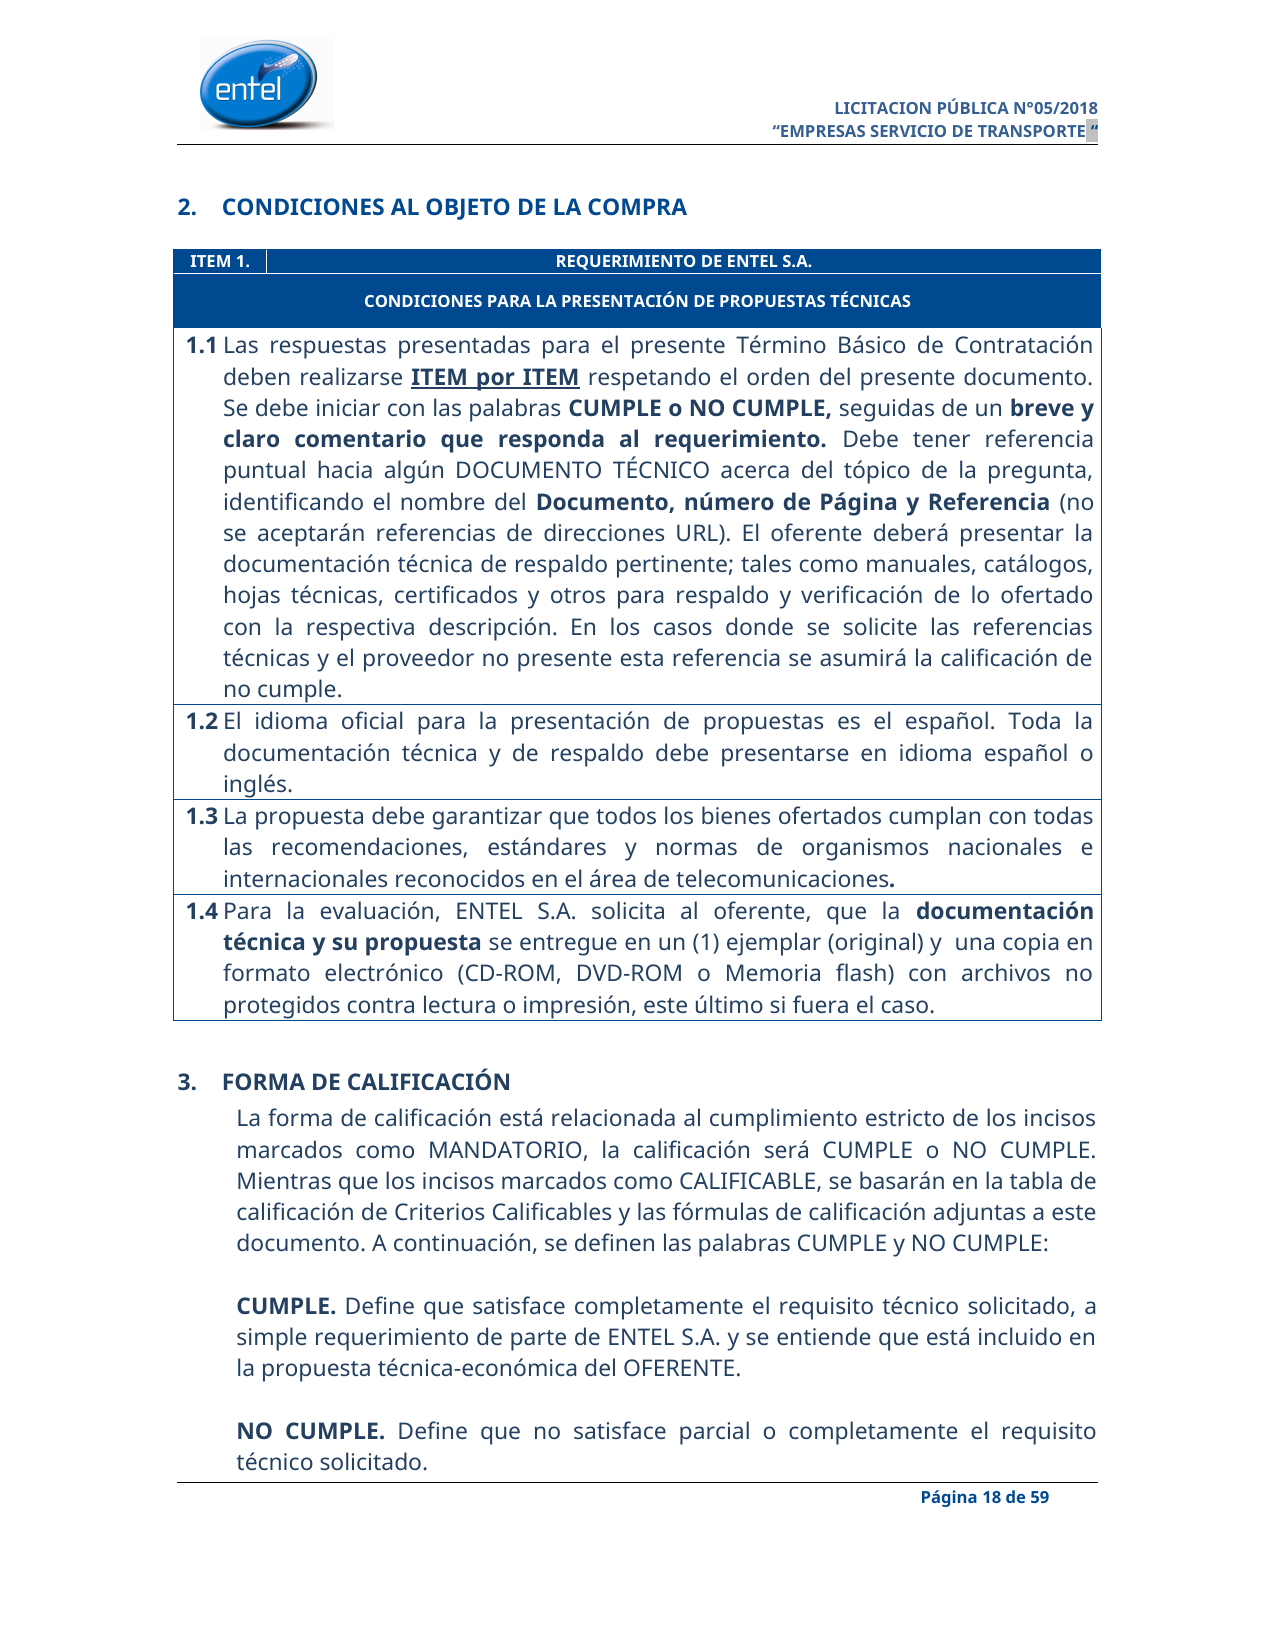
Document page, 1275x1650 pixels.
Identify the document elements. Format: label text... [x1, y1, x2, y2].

table_cell Para la evaluación, ENTEL S.A. solicita al oferente, que la documentación técnica y su propuesta se entregue en un (1) ejemplar (original) y una copia en formato electrónico (CD-ROM, DVD-ROM o Memoria flash) con archivos no protegidos contra lectura o impresión, este último si fuera el caso. [174, 895, 1101, 1020]
table_header ITEM 1. [174, 250, 266, 273]
text CUMPLE. Define que satisface completamente el requisito técnico solicitado, a simple requerimiento de parte de ENTEL S.A. y se entiende que está incluido en la propuesta técnica-económica del OFERENTE. [236, 1290, 1098, 1383]
list CONDICIONES AL OBJETO DE LA COMPRA [177, 190, 1098, 222]
text NO CUMPLE. Define que no satisface parcial o completamente el requisito técnico solicitado. [236, 1415, 1098, 1477]
table_cell El idioma oficial para la presentación de propuestas es el español. Toda la documentación técnica y de respaldo debe presentarse en idioma español o inglés. [174, 705, 1101, 799]
list FORMA DE CALIFICACIÓN [177, 1066, 1098, 1098]
table_cell CONDICIONES PARA LA PRESENTACIÓN DE PROPUESTAS TÉCNICAS [174, 274, 1101, 328]
picture [199, 38, 335, 130]
table_cell Las respuestas presentadas para el presente Término Básico de Contratación deben realizarse ITEM por ITEM respetando el orden del presente documento. Se debe iniciar con las palabras CUMPLE o NO CUMPLE, seguidas de un breve y claro comentario que responda al requerimiento. Debe tener referencia puntual hacia algún DOCUMENTO TÉCNICO acerca del tópico de la pregunta, identificando el nombre del Documento, número de Página y Referencia (no se aceptarán referencias de direcciones URL). El oferente deberá presentar la documentación técnica de respaldo pertinente; tales como manuales, catálogos, hojas técnicas, certificados y otros para respaldo y verificación de lo ofertado con la respectiva descripción. En los casos donde se solicite las referencias técnicas y el proveedor no presente esta referencia se asumirá la calificación de no cumple. [174, 329, 1101, 704]
table_header REQUERIMIENTO DE ENTEL S.A. [267, 250, 1101, 273]
table_cell La propuesta debe garantizar que todos los bienes ofertados cumplan con todas las recomendaciones, estándares y normas de organismos nacionales e internacionales reconocidos en el área de telecomunicaciones. [174, 800, 1101, 894]
text La forma de calificación está relacionada al cumplimiento estricto de los incisos marcados como MANDATORIO, la calificación será CUMPLE o NO CUMPLE. Mientras que los incisos marcados como CALIFICABLE, se basarán en la tabla de calificación de Criterios Calificables y las fórmulas de calificación adjuntas a este documento. A continuación, se definen las palabras CUMPLE y NO CUMPLE: [236, 1102, 1098, 1258]
